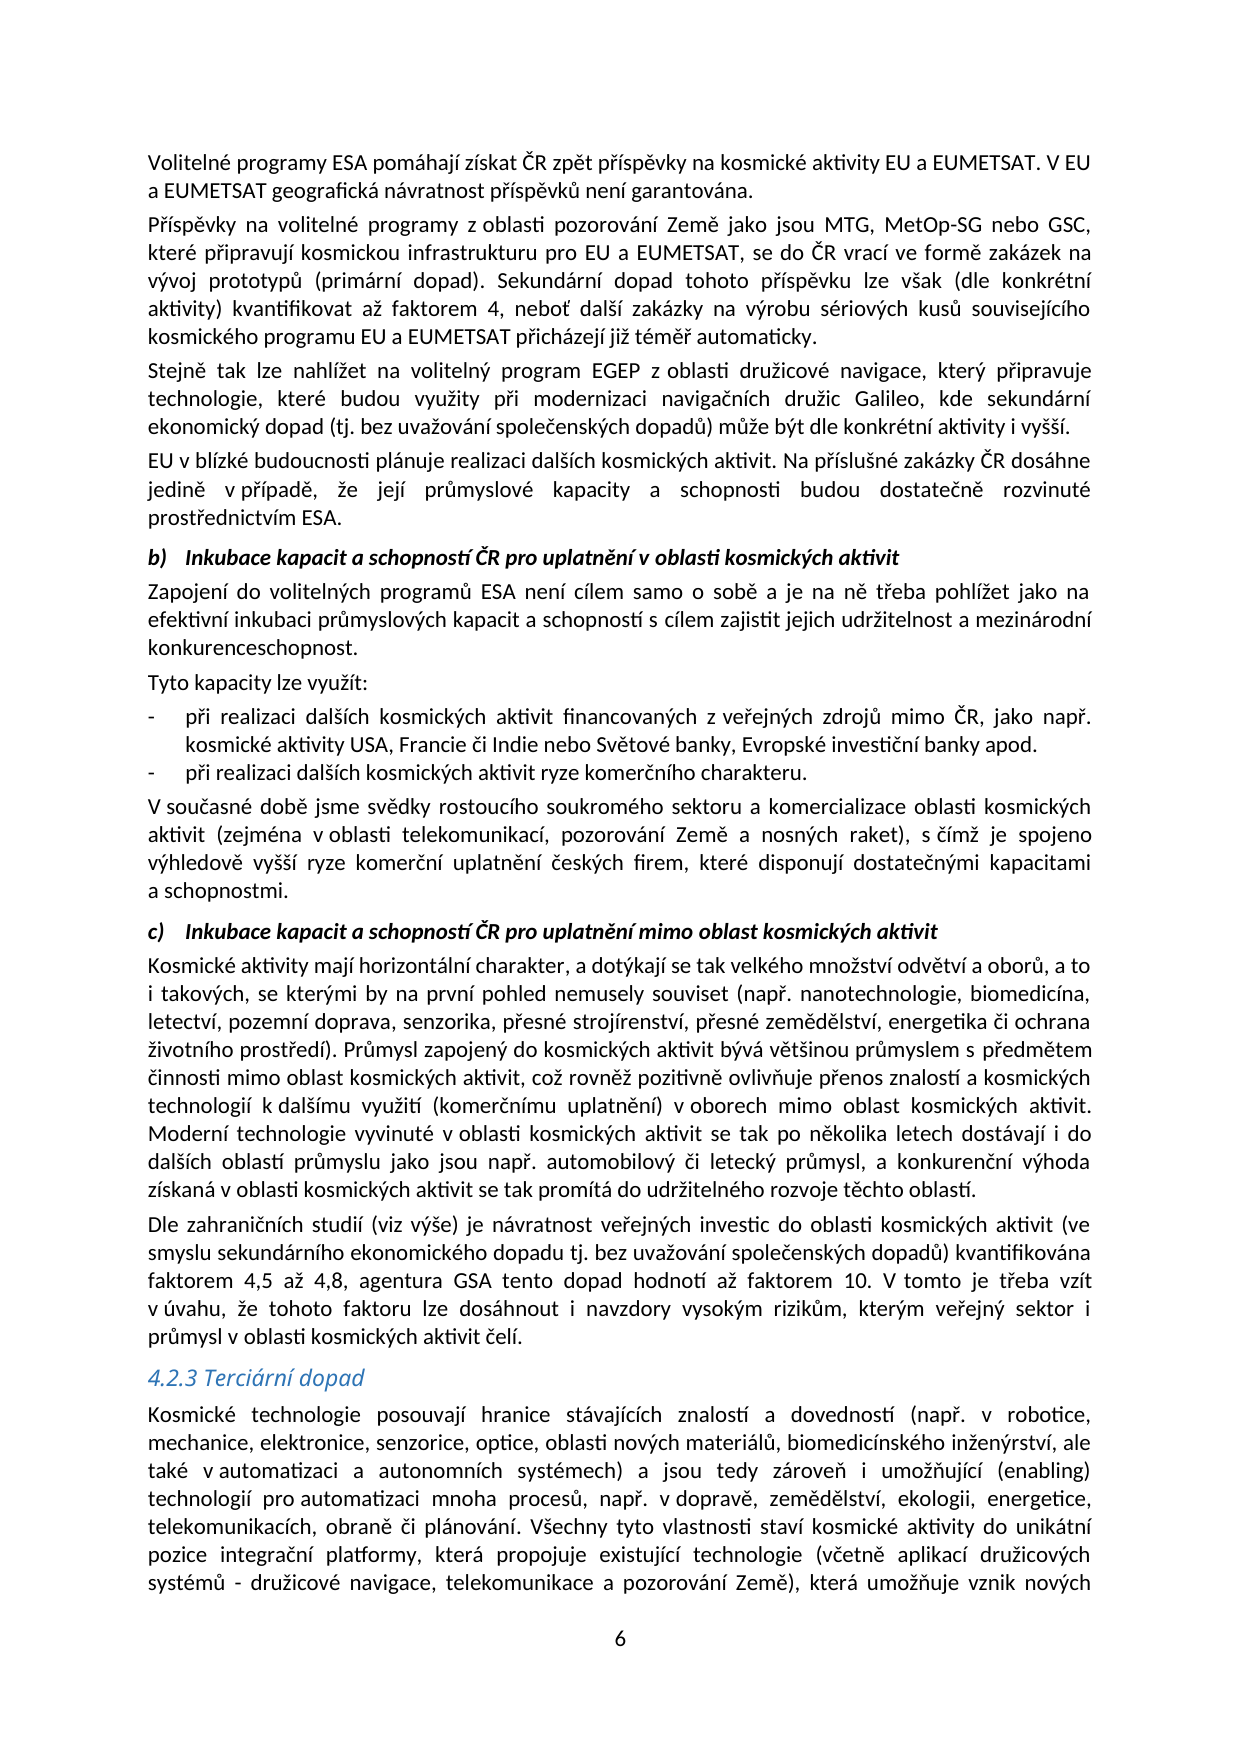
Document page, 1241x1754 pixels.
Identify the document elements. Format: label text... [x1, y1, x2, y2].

subtitle 4.2.3 Terciární dopad [148, 1362, 1092, 1393]
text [148, 1400, 1092, 1596]
text Stejně tak lze nahlížet na volitelný program EGEP z oblasti družicové navigace, který připravuje technologie, které budou využity při modernizaci navigačních družic Galileo, kde sekundární ekonomický dopad (tj. bez uvažování společenských dopadů) může být dle konkrétní aktivity i vyšší. [148, 356, 1092, 440]
list Inkubace kapacit a schopností ČR pro uplatnění v oblasti kosmických aktivit [148, 543, 1092, 571]
text EU v blízké budoucnosti plánuje realizaci dalších kosmických aktivit. Na příslušné zakázky ČR dosáhne jedině v případě, že její průmyslové kapacity a schopnosti budou dostatečně rozvinuté prostřednictvím ESA. [148, 447, 1092, 531]
text Volitelné programy ESA pomáhají získat ČR zpět příspěvky na kosmické aktivity EU a EUMETSAT. V EU a EUMETSAT geografická návratnost příspěvků není garantována. [148, 148, 1092, 204]
text Tyto kapacity lze využít: [148, 668, 1092, 696]
text Kosmické aktivity mají horizontální charakter, a dotýkají se tak velkého množství odvětví a oborů, a to i takových, se kterými by na první pohled nemusely souviset (např. nanotechnologie, biomedicína, letectví, pozemní doprava, senzorika, přesné strojírenství, přesné zemědělství, energetika či ochrana životního prostředí). Průmysl zapojený do kosmických aktivit bývá většinou průmyslem s předmětem činnosti mimo oblast kosmických aktivit, což rovněž pozitivně ovlivňuje přenos znalostí a kosmických technologií k dalšímu využití (komerčnímu uplatnění) v oborech mimo oblast kosmických aktivit. Moderní technologie vyvinuté v oblasti kosmických aktivit se tak po několika letech dostávají i do dalších oblastí průmyslu jako jsou např. automobilový či letecký průmysl, a konkurenční výhoda získaná v oblasti kosmických aktivit se tak promítá do udržitelného rozvoje těchto oblastí. [148, 951, 1092, 1203]
list při realizaci dalších kosmických aktivit ryze komerčního charakteru. [148, 758, 1092, 786]
list Inkubace kapacit a schopností ČR pro uplatnění mimo oblast kosmických aktivit [148, 917, 1092, 945]
text Dle zahraničních studií (viz výše) je návratnost veřejných investic do oblasti kosmických aktivit (ve smyslu sekundárního ekonomického dopadu tj. bez uvažování společenských dopadů) kvantifikována faktorem 4,5 až 4,8, agentura GSA tento dopad hodnotí až faktorem 10. V tomto je třeba vzít v úvahu, že tohoto faktoru lze dosáhnout i navzdory vysokým rizikům, kterým veřejný sektor i průmysl v oblasti kosmických aktivit čelí. [148, 1210, 1092, 1350]
text V současné době jsme svědky rostoucího soukromého sektoru a komercializace oblasti kosmických aktivit (zejména v oblasti telekomunikací, pozorování Země a nosných raket), s čímž je spojeno výhledově vyšší ryze komerční uplatnění českých firem, které disponují dostatečnými kapacitami a schopnostmi. [148, 792, 1092, 904]
text Zapojení do volitelných programů ESA není cílem samo o sobě a je na ně třeba pohlížet jako na efektivní inkubaci průmyslových kapacit a schopností s cílem zajistit jejich udržitelnost a mezinárodní konkurenceschopnost. [148, 577, 1092, 662]
text Příspěvky na volitelné programy z oblasti pozorování Země jako jsou MTG, MetOp-SG nebo GSC, které připravují kosmickou infrastrukturu pro EU a EUMETSAT, se do ČR vrací ve formě zakázek na vývoj prototypů (primární dopad). Sekundární dopad tohoto příspěvku lze však (dle konkrétní aktivity) kvantifikovat až faktorem 4, neboť další zakázky na výrobu sériových kusů souvisejícího kosmického programu EU a EUMETSAT přicházejí již téměř automaticky. [148, 210, 1092, 350]
list při realizaci dalších kosmických aktivit financovaných z veřejných zdrojů mimo ČR, jako např. kosmické aktivity USA, Francie či Indie nebo Světové banky, Evropské investiční banky apod. [148, 702, 1092, 758]
